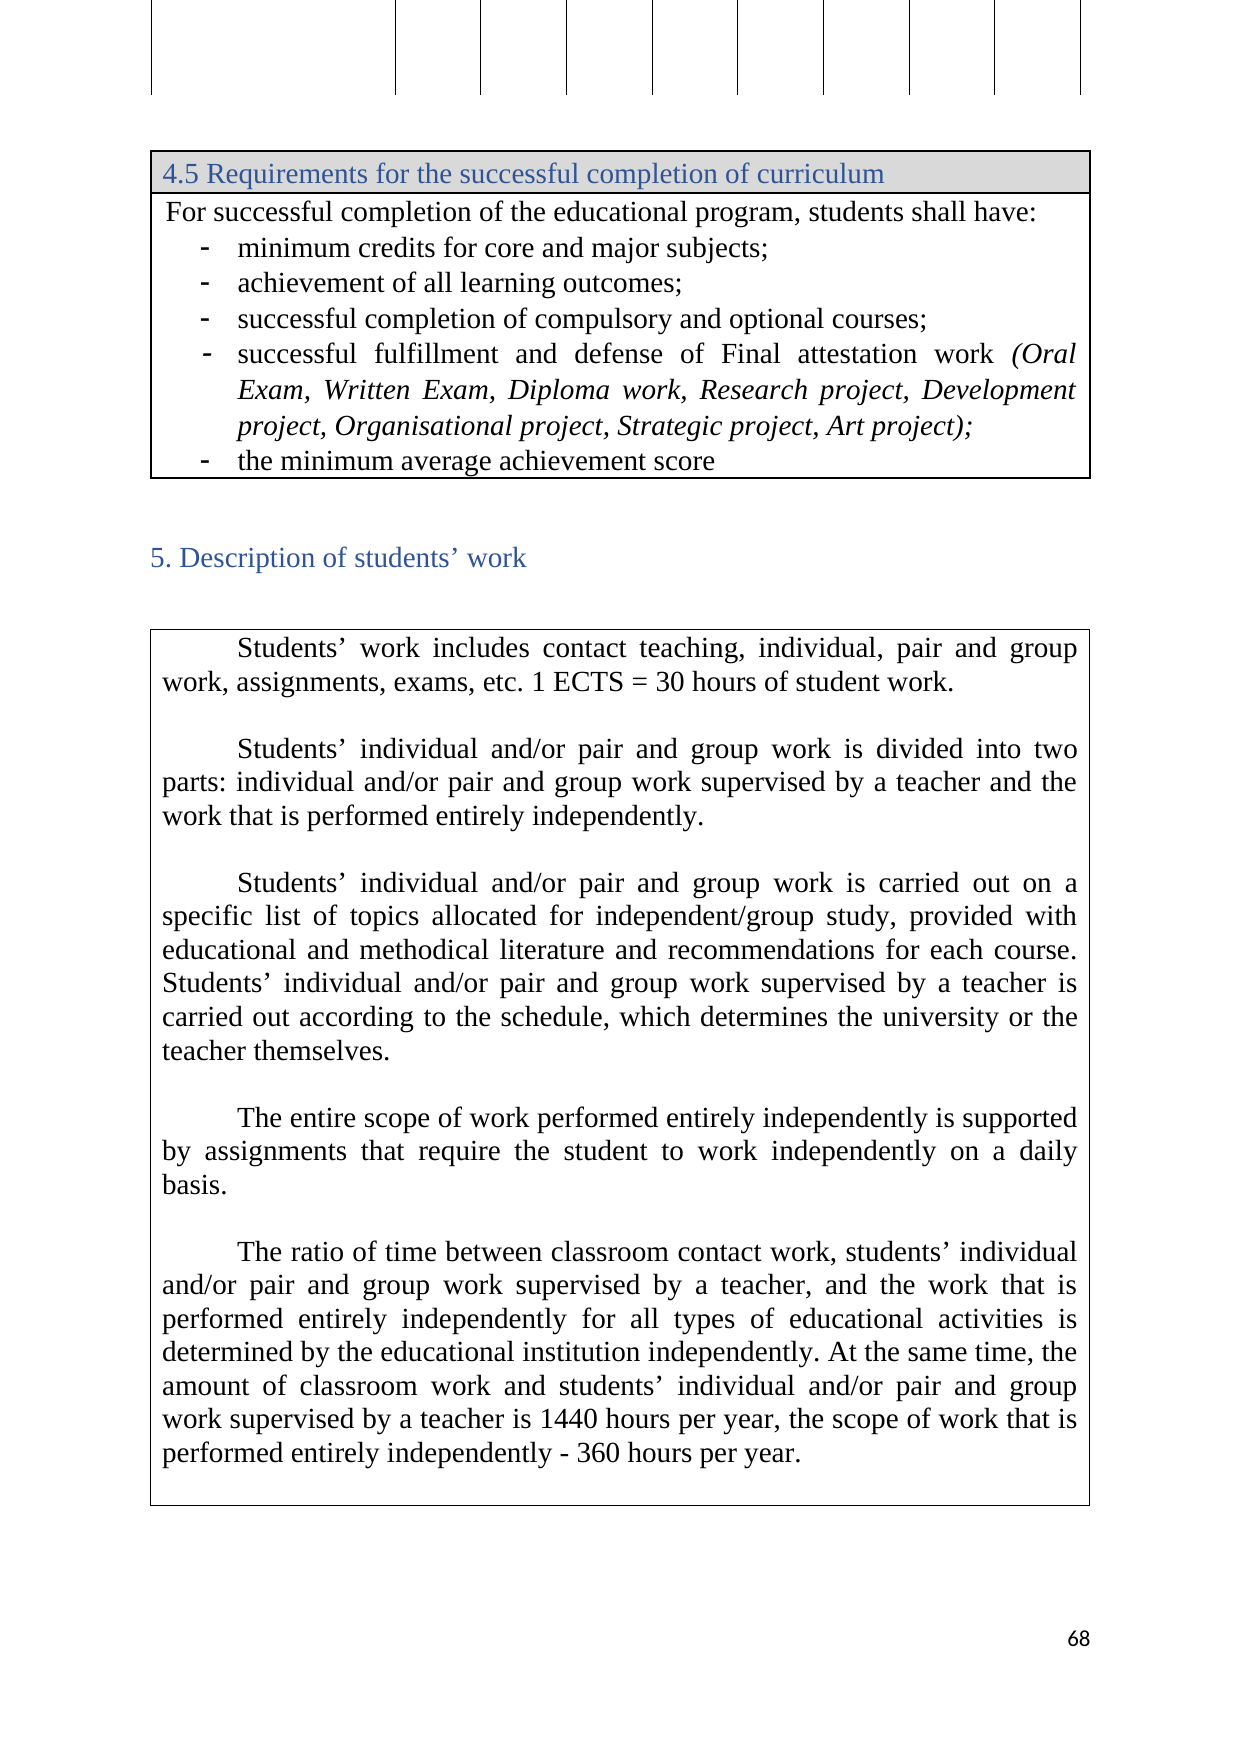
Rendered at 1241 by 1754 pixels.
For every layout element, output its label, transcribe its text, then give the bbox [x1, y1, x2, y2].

subtitle 5. Description of students’ work [150, 540, 1090, 574]
table_cell For successful completion of the educational program, students shall have: minimum credits for core and major subjects; achievement of all learning outcomes; successful completion of compulsory and optional courses; successful fulfillment and defense of Final attestation work (Oral Exam, Written Exam, Diploma work, Research project, Development project, Organisational project, Strategic project, Art project); the minimum average achievement score [152, 194, 1089, 477]
table_cell 4.5 Requirements for the successful completion of curriculum [152, 152, 1089, 192]
table_header Students’ work includes contact teaching, individual, pair and group work, assignments, exams, etc. 1 ECTS = 30 hours of student work. Students’ individual and/or pair and group work is divided into two parts: individual and/or pair and group work supervised by a teacher and the work that is performed entirely independently. Students’ individual and/or pair and group work is carried out on a specific list of topics allocated for independent/group study, provided with educational and methodical literature and recommendations for each course. Students’ individual and/or pair and group work supervised by a teacher is carried out according to the schedule, which determines the university or the teacher themselves. The entire scope of work performed entirely independently is supported by assignments that require the student to work independently on a daily basis. The ratio of time between classroom contact work, students’ individual and/or pair and group work supervised by a teacher, and the work that is performed entirely independently for all types of educational activities is determined by the educational institution independently. At the same time, the amount of classroom work and students’ individual and/or pair and group work supervised by a teacher is 1440 hours per year, the scope of work that is performed entirely independently - 360 hours per year. [151, 630, 1089, 1504]
